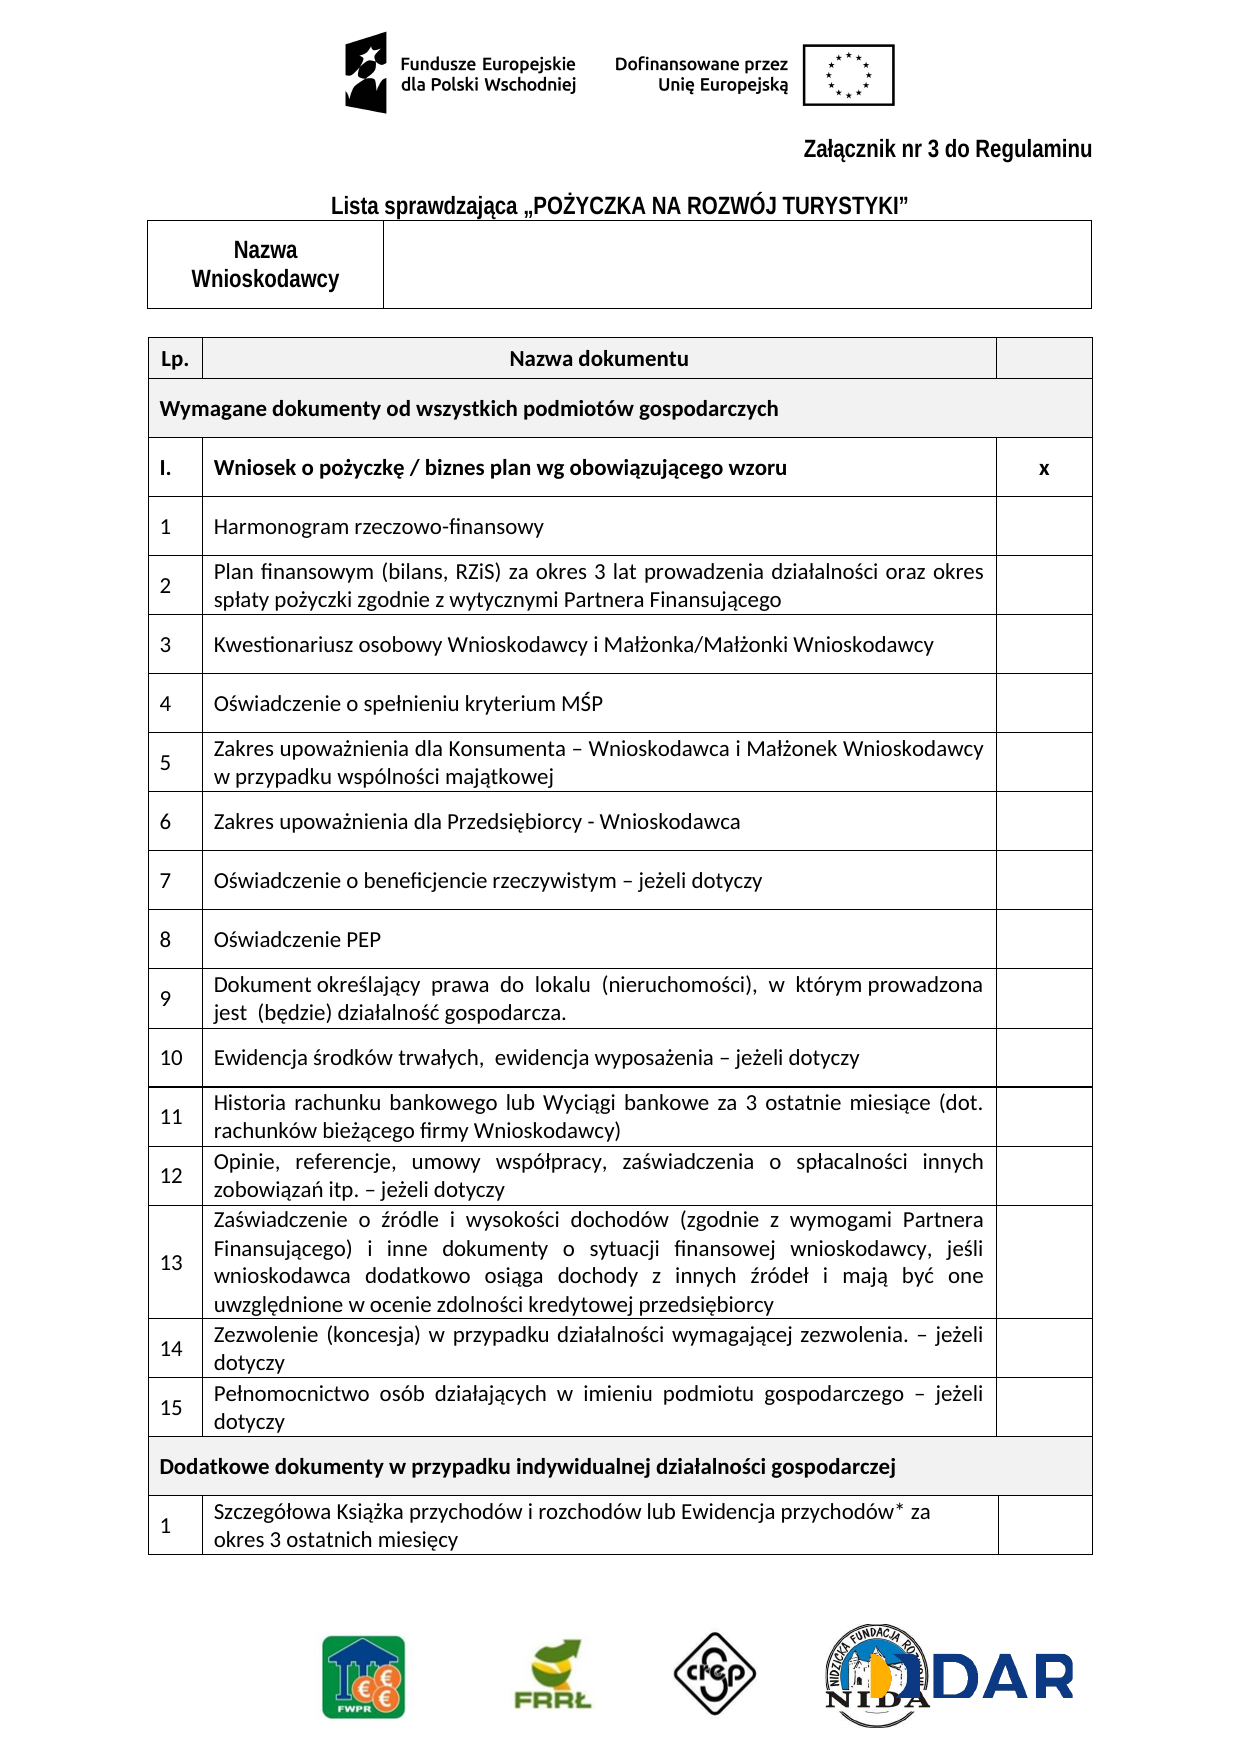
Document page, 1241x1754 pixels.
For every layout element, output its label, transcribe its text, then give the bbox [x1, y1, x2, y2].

table_cell x [997, 438, 1092, 496]
table_cell Wymagane dokumenty od wszystkich podmiotów gospodarczych [149, 379, 1092, 437]
table_header [384, 221, 1091, 307]
picture [825, 1624, 1073, 1728]
table_cell Szczegółowa Książka przychodów i rozchodów lub Ewidencja przychodów* za okres 3 ostatnich miesięcy [203, 1496, 998, 1554]
table_cell 1 [149, 497, 202, 555]
table_cell 14 [149, 1319, 202, 1377]
table_cell [999, 1496, 1092, 1554]
table_cell Zakres upoważnienia dla Konsumenta – Wnioskodawca i Małżonek Wnioskodawcy w przypadku wspólności majątkowej [203, 733, 996, 791]
table_cell Pełnomocnictwo osób działających w imieniu podmiotu gospodarczego – jeżeli dotyczy [203, 1378, 996, 1436]
table_cell Harmonogram rzeczowo-finansowy [203, 497, 996, 555]
table_cell 9 [149, 969, 202, 1027]
table_cell Kwestionariusz osobowy Wnioskodawcy i Małżonka/Małżonki Wnioskodawcy [203, 615, 996, 673]
table_cell I. [149, 438, 202, 496]
table_cell 13 [149, 1206, 202, 1318]
table_cell Historia rachunku bankowego lub Wyciągi bankowe za 3 ostatnie miesiące (dot. rachunków bieżącego firmy Wnioskodawcy) [203, 1088, 996, 1146]
table_cell 10 [149, 1029, 202, 1086]
table_cell 7 [149, 851, 202, 909]
table_cell [997, 1378, 1092, 1436]
table_cell Dodatkowe dokumenty w przypadku indywidualnej działalności gospodarczej [149, 1437, 1092, 1495]
table_cell 15 [149, 1378, 202, 1436]
table_header [997, 338, 1092, 378]
table_cell Oświadczenie o spełnieniu kryterium MŚP [203, 674, 996, 732]
table_header Lp. [149, 338, 202, 378]
table_cell [997, 556, 1092, 614]
text Lista sprawdzająca „POŻYCZKA NA ROZWÓJ TURYSTYKI” [148, 191, 1093, 220]
table_cell [997, 674, 1092, 732]
table_cell Zezwolenie (koncesja) w przypadku działalności wymagającej zezwolenia. – jeżeli dotyczy [203, 1319, 996, 1377]
table_cell 8 [149, 910, 202, 968]
table_header Nazwa Wnioskodawcy [148, 221, 383, 307]
table_cell [997, 792, 1092, 850]
text Załącznik nr 3 do Regulaminu [148, 134, 1093, 163]
table_cell 4 [149, 674, 202, 732]
table_cell Oświadczenie PEP [203, 910, 996, 968]
table_cell Wniosek o pożyczkę / biznes plan wg obowiązującego wzoru [203, 438, 996, 496]
table_cell [997, 1147, 1092, 1204]
table_cell Oświadczenie o beneficjencie rzeczywistym – jeżeli dotyczy [203, 851, 996, 909]
picture [310, 1624, 770, 1728]
table_cell [997, 733, 1092, 791]
picture [325, 11, 915, 134]
table_cell 1 [149, 1496, 202, 1554]
table_cell 11 [149, 1088, 202, 1146]
table_cell 12 [149, 1147, 202, 1204]
table_cell [997, 910, 1092, 968]
table_cell 6 [149, 792, 202, 850]
table_cell Zakres upoważnienia dla Przedsiębiorcy - Wnioskodawca [203, 792, 996, 850]
table_cell Ewidencja środków trwałych, ewidencja wyposażenia – jeżeli dotyczy [203, 1029, 996, 1086]
table_cell Dokument określający prawa do lokalu (nieruchomości), w którym prowadzona jest (będzie) działalność gospodarcza. [203, 969, 996, 1027]
table_cell [997, 1206, 1092, 1318]
table_cell [997, 969, 1092, 1027]
table_cell 2 [149, 556, 202, 614]
table_cell [997, 1088, 1092, 1146]
table_cell Opinie, referencje, umowy współpracy, zaświadczenia o spłacalności innych zobowiązań itp. – jeżeli dotyczy [203, 1147, 996, 1204]
table_cell Plan finansowym (bilans, RZiS) za okres 3 lat prowadzenia działalności oraz okres spłaty pożyczki zgodnie z wytycznymi Partnera Finansującego [203, 556, 996, 614]
table_cell 3 [149, 615, 202, 673]
table_header Nazwa dokumentu [203, 338, 996, 378]
table_cell [997, 1319, 1092, 1377]
table_cell Zaświadczenie o źródle i wysokości dochodów (zgodnie z wymogami Partnera Finansującego) i inne dokumenty o sytuacji finansowej wnioskodawcy, jeśli wnioskodawca dodatkowo osiąga dochody z innych źródeł i mają być one uwzględnione w ocenie zdolności kredytowej przedsiębiorcy [203, 1206, 996, 1318]
table_cell [997, 615, 1092, 673]
table_cell [997, 497, 1092, 555]
table_cell 5 [149, 733, 202, 791]
table_cell [997, 851, 1092, 909]
table_cell [997, 1029, 1092, 1086]
